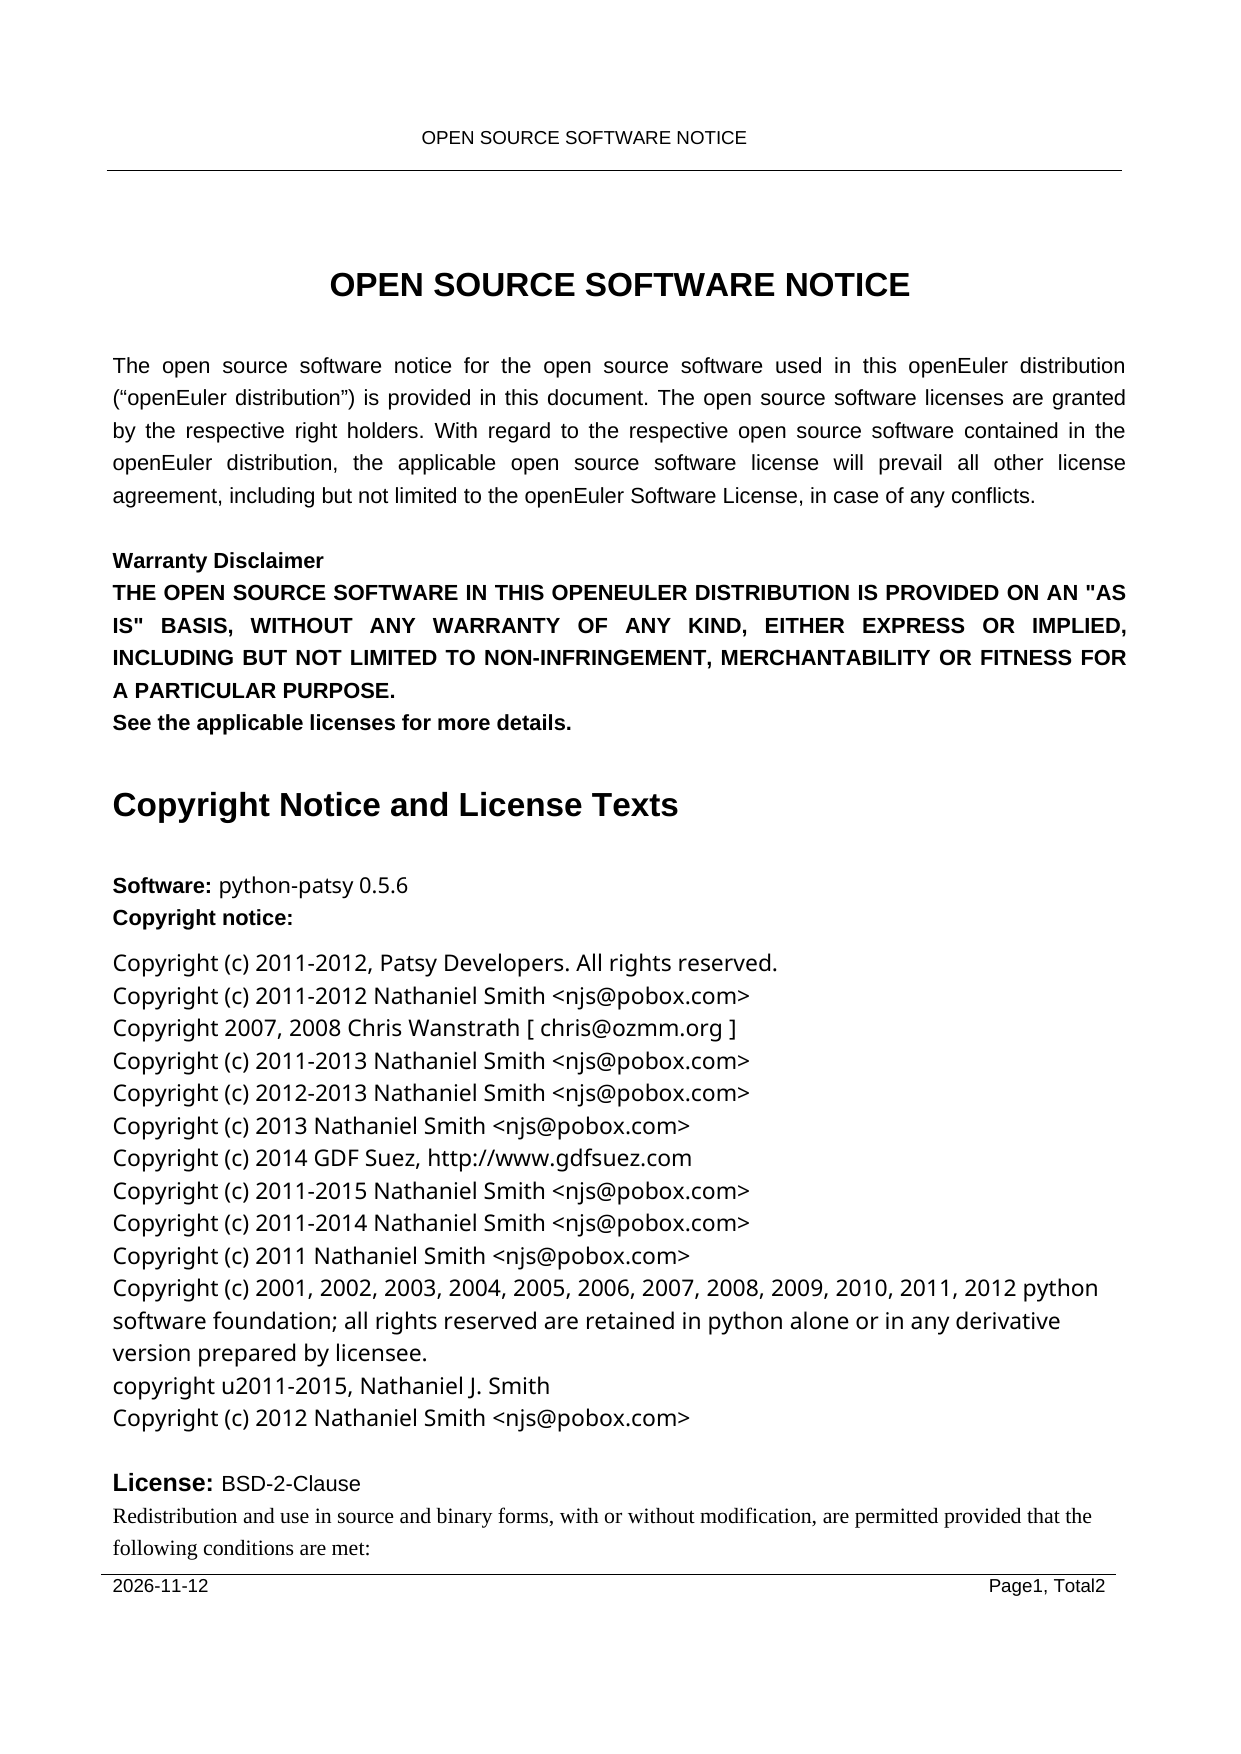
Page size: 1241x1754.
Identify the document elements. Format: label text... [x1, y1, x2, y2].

text THE OPEN SOURCE SOFTWARE IN THIS OPENEULER DISTRIBUTION IS PROVIDED ON AN "AS IS" BASIS, WITHOUT ANY WARRANTY OF ANY KIND, EITHER EXPRESS OR IMPLIED, INCLUDING BUT NOT LIMITED TO NON-INFRINGEMENT, MERCHANTABILITY OR FITNESS FOR A PARTICULAR PURPOSE. See the applicable licenses for more details. [112, 576, 1128, 739]
text OPEN SOURCE SOFTWARE NOTICE [112, 251, 1128, 316]
text Warranty Disclaimer [112, 544, 1128, 576]
title Software: python-patsy 0.5.6 [112, 869, 1128, 901]
text The open source software notice for the open source software used in this openEuler distribution (“openEuler distribution”) is provided in this document. The open source software licenses are granted by the respective right holders. With regard to the respective open source software contained in the openEuler distribution, the applicable open source software license will prevail all other license agreement, including but not limited to the openEuler Software License, in case of any conflicts. [112, 349, 1128, 511]
text Copyright notice: [112, 901, 1128, 934]
text Copyright Notice and License Texts [112, 771, 1128, 836]
text License: BSD-2-Clause [112, 1467, 1128, 1499]
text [112, 1499, 1128, 1564]
text Copyright (c) 2011-2012, Patsy Developers. All rights reserved. Copyright (c) 2011-2012 Nathaniel Smith <njs@pobox.com> Copyright 2007, 2008 Chris Wanstrath [ chris@ozmm.org ] Copyright (c) 2011-2013 Nathaniel Smith <njs@pobox.com> Copyright (c) 2012-2013 Nathaniel Smith <njs@pobox.com> Copyright (c) 2013 Nathaniel Smith <njs@pobox.com> Copyright (c) 2014 GDF Suez, http://www.gdfsuez.com Copyright (c) 2011-2015 Nathaniel Smith <njs@pobox.com> Copyright (c) 2011-2014 Nathaniel Smith <njs@pobox.com> Copyright (c) 2011 Nathaniel Smith <njs@pobox.com> Copyright (c) 2001, 2002, 2003, 2004, 2005, 2006, 2007, 2008, 2009, 2010, 2011, 2012 python software foundation; all rights reserved are retained in python alone or in any derivative version prepared by licensee. copyright u2011-2015, Nathaniel J. Smith Copyright (c) 2012 Nathaniel Smith <njs@pobox.com> [112, 947, 1128, 1467]
